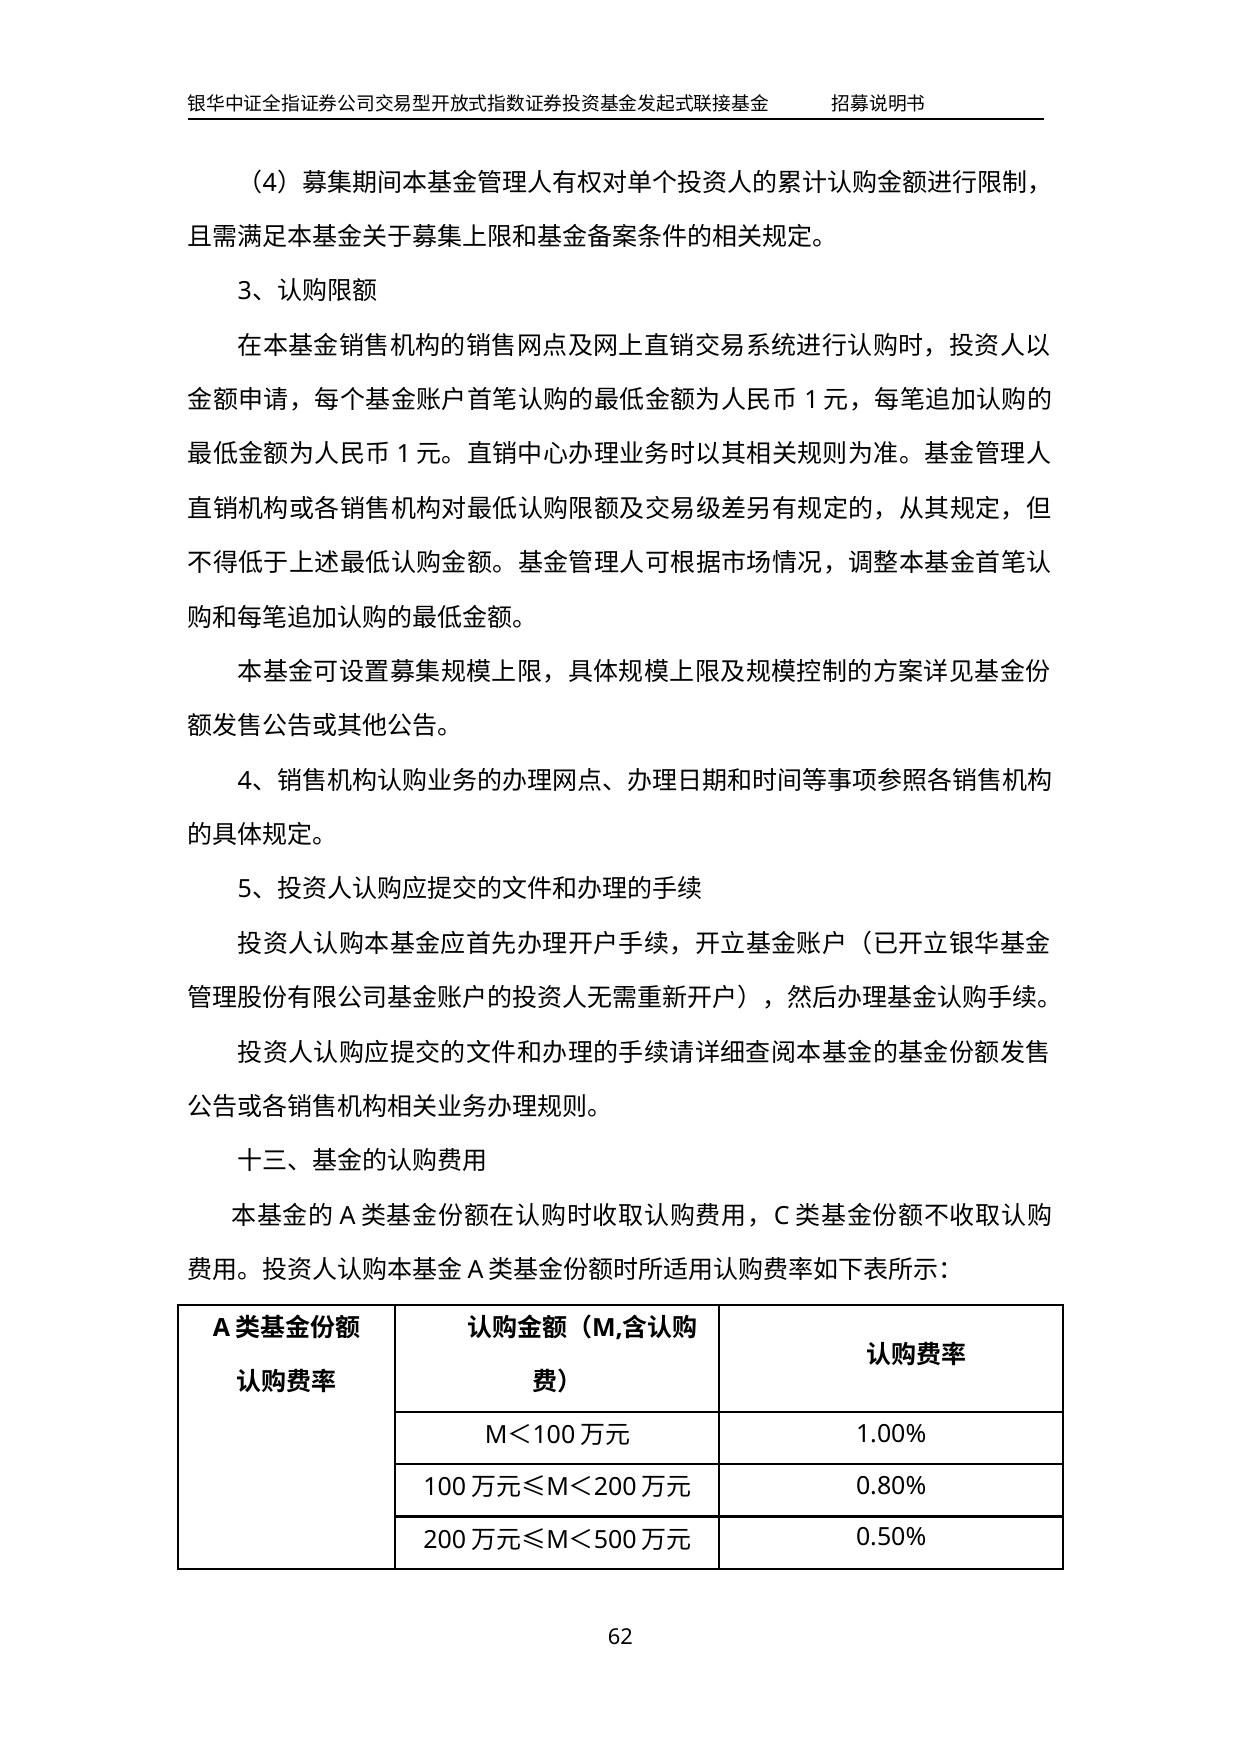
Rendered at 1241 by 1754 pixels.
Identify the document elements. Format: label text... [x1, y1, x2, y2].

text 本基金的A类基金份额在认购时收取认购费用，C类基金份额不收取认购费用。投资人认购本基金A类基金份额时所适用认购费率如下表所示： [187, 1195, 1053, 1286]
table_cell 200万元≤M＜500万元 [396, 1518, 718, 1568]
table_cell 0.80% [720, 1465, 1062, 1515]
text 本基金可设置募集规模上限，具体规模上限及规模控制的方案详见基金份额发售公告或其他公告。 [187, 651, 1053, 742]
table_header A类基金份额 认购费率 [179, 1306, 394, 1568]
table_header 认购金额（M,含认购费） [396, 1306, 718, 1411]
text 投资人认购本基金应首先办理开户手续，开立基金账户（已开立银华基金管理股份有限公司基金账户的投资人无需重新开户），然后办理基金认购手续。 [187, 923, 1053, 1014]
table_cell 0.50% [720, 1518, 1062, 1568]
text 投资人认购应提交的文件和办理的手续请详细查阅本基金的基金份额发售公告或各销售机构相关业务办理规则。 [187, 1032, 1053, 1123]
table_header 认购费率 [720, 1306, 1062, 1411]
text 在本基金销售机构的销售网点及网上直销交易系统进行认购时，投资人以金额申请，每个基金账户首笔认购的最低金额为人民币1元，每笔追加认购的最低金额为人民币1元。直销中心办理业务时以其相关规则为准。基金管理人直销机构或各销售机构对最低认购限额及交易级差另有规定的，从其规定，但不得低于上述最低认购金额。基金管理人可根据市场情况，调整本基金首笔认购和每笔追加认购的最低金额。 [187, 325, 1053, 633]
text （4）募集期间本基金管理人有权对单个投资人的累计认购金额进行限制，且需满足本基金关于募集上限和基金备案条件的相关规定。 [187, 162, 1053, 253]
text 5、投资人认购应提交的文件和办理的手续 [187, 869, 1053, 905]
text 3、认购限额 [187, 271, 1053, 307]
text 4、销售机构认购业务的办理网点、办理日期和时间等事项参照各销售机构的具体规定。 [187, 760, 1053, 851]
table_cell 100万元≤M＜200万元 [396, 1465, 718, 1515]
text 十三、基金的认购费用 [187, 1141, 1053, 1177]
table_cell 1.00% [720, 1413, 1062, 1463]
table_cell M＜100万元 [396, 1413, 718, 1463]
